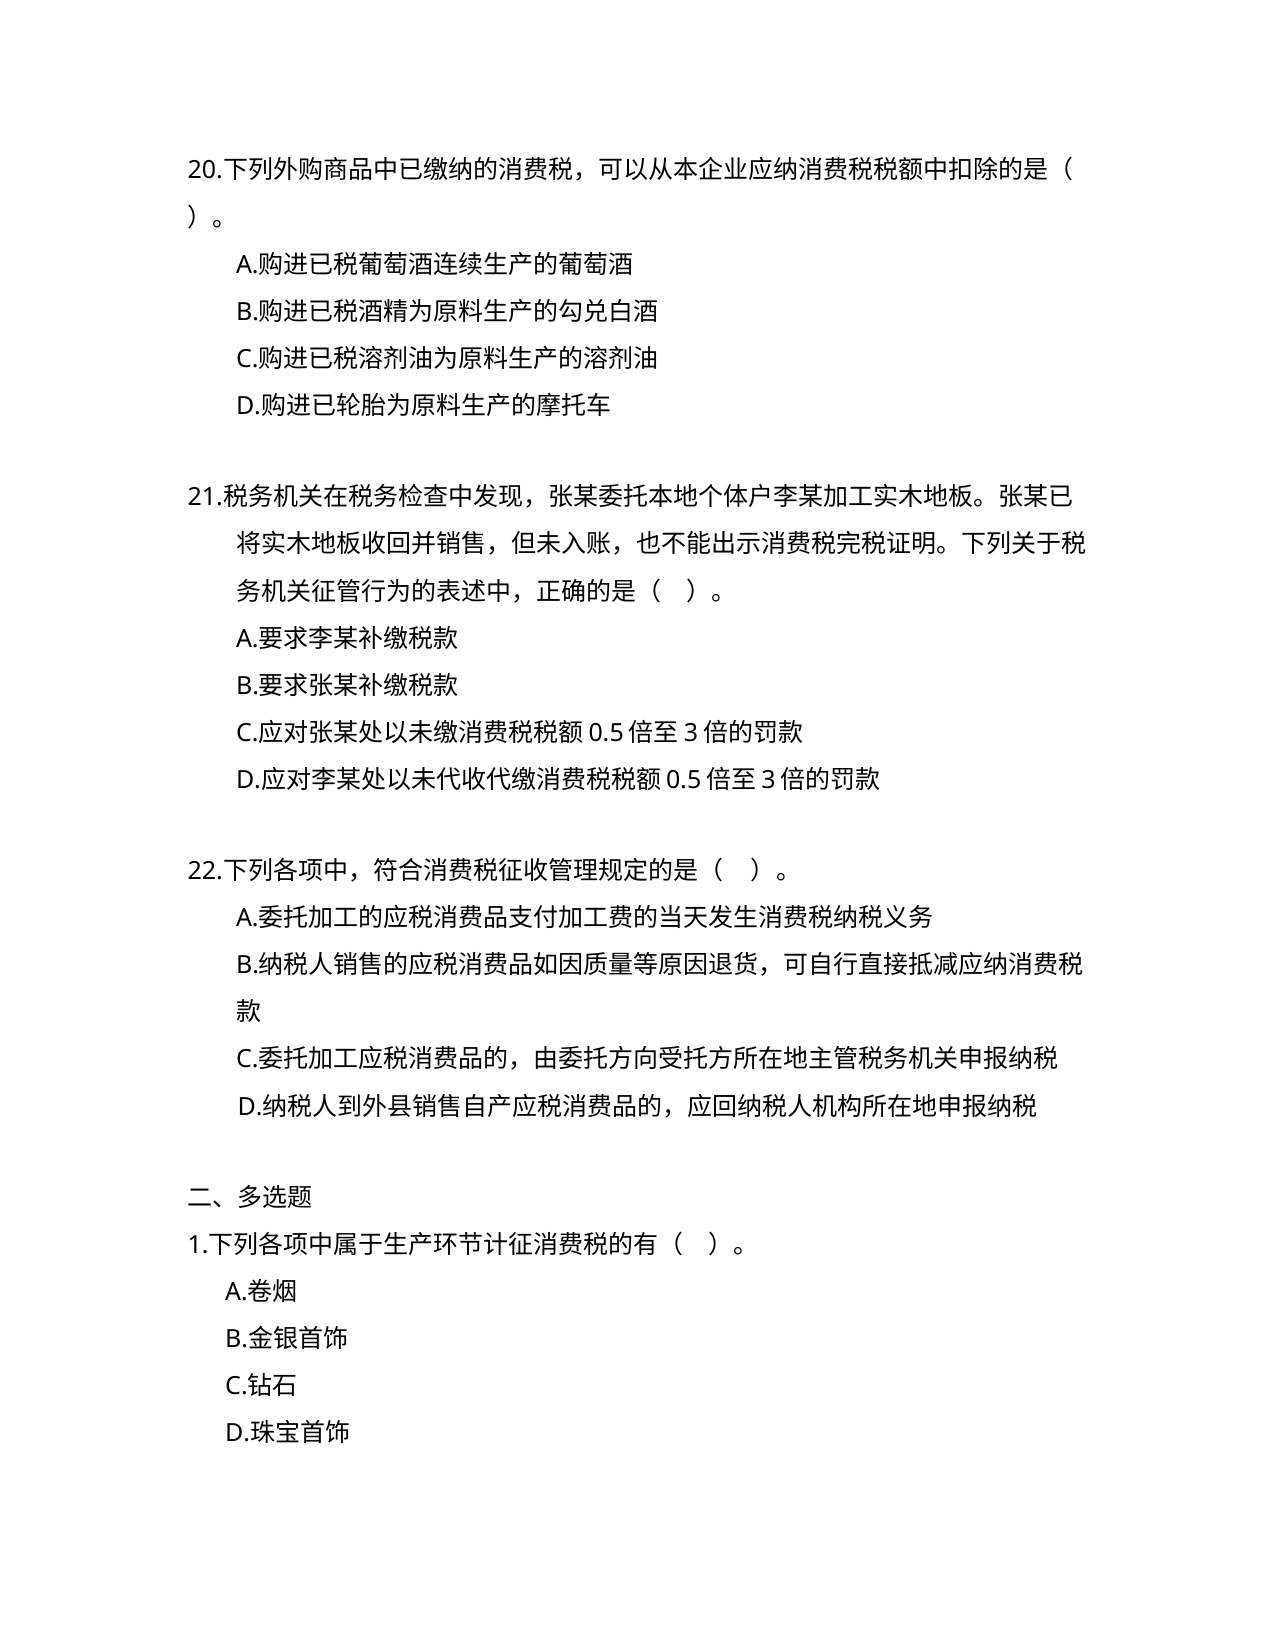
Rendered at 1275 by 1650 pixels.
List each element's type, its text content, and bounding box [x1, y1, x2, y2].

text 1.下列各项中属于生产环节计征消费税的有（ ）。 [187, 1224, 1087, 1261]
text 21.税务机关在税务检查中发现，张某委托本地个体户李某加工实木地板。张某已将实木地板收回并销售，但未入账，也不能出示消费税完税证明。下列关于税务机关征管行为的表述中，正确的是（ ）。 [187, 477, 1087, 607]
text A.购进已税葡萄酒连续生产的葡萄酒 [236, 244, 1087, 280]
text B.金银首饰 [187, 1319, 1087, 1355]
text A.要求李某补缴税款 [236, 618, 1087, 654]
text C.应对张某处以未缴消费税税额0.5倍至3倍的罚款 [236, 712, 1087, 748]
text A.委托加工的应税消费品支付加工费的当天发生消费税纳税义务 [236, 898, 1087, 934]
text 二、多选题 [187, 1177, 1087, 1214]
text B.要求张某补缴税款 [236, 665, 1087, 701]
text D.购进已轮胎为原料生产的摩托车 [236, 385, 1087, 422]
text 20.下列外购商品中已缴纳的消费税，可以从本企业应纳消费税税额中扣除的是（ ）。 [187, 150, 1087, 233]
text B.纳税人销售的应税消费品如因质量等原因退货，可自行直接抵减应纳消费税款 [236, 945, 1087, 1028]
text B.购进已税酒精为原料生产的勾兑白酒 [236, 291, 1087, 327]
text D.珠宝首饰 [187, 1413, 1087, 1449]
text D.纳税人到外县销售自产应税消费品的，应回纳税人机构所在地申报纳税 [187, 1086, 1087, 1122]
text 22.下列各项中，符合消费税征收管理规定的是（ ）。 [187, 851, 1087, 887]
text A.卷烟 [187, 1272, 1087, 1308]
text C.购进已税溶剂油为原料生产的溶剂油 [236, 338, 1087, 374]
text C.钻石 [187, 1366, 1087, 1402]
text C.委托加工应税消费品的，由委托方向受托方所在地主管税务机关申报纳税 [236, 1039, 1087, 1075]
text D.应对李某处以未代收代缴消费税税额0.5倍至3倍的罚款 [236, 759, 1087, 796]
